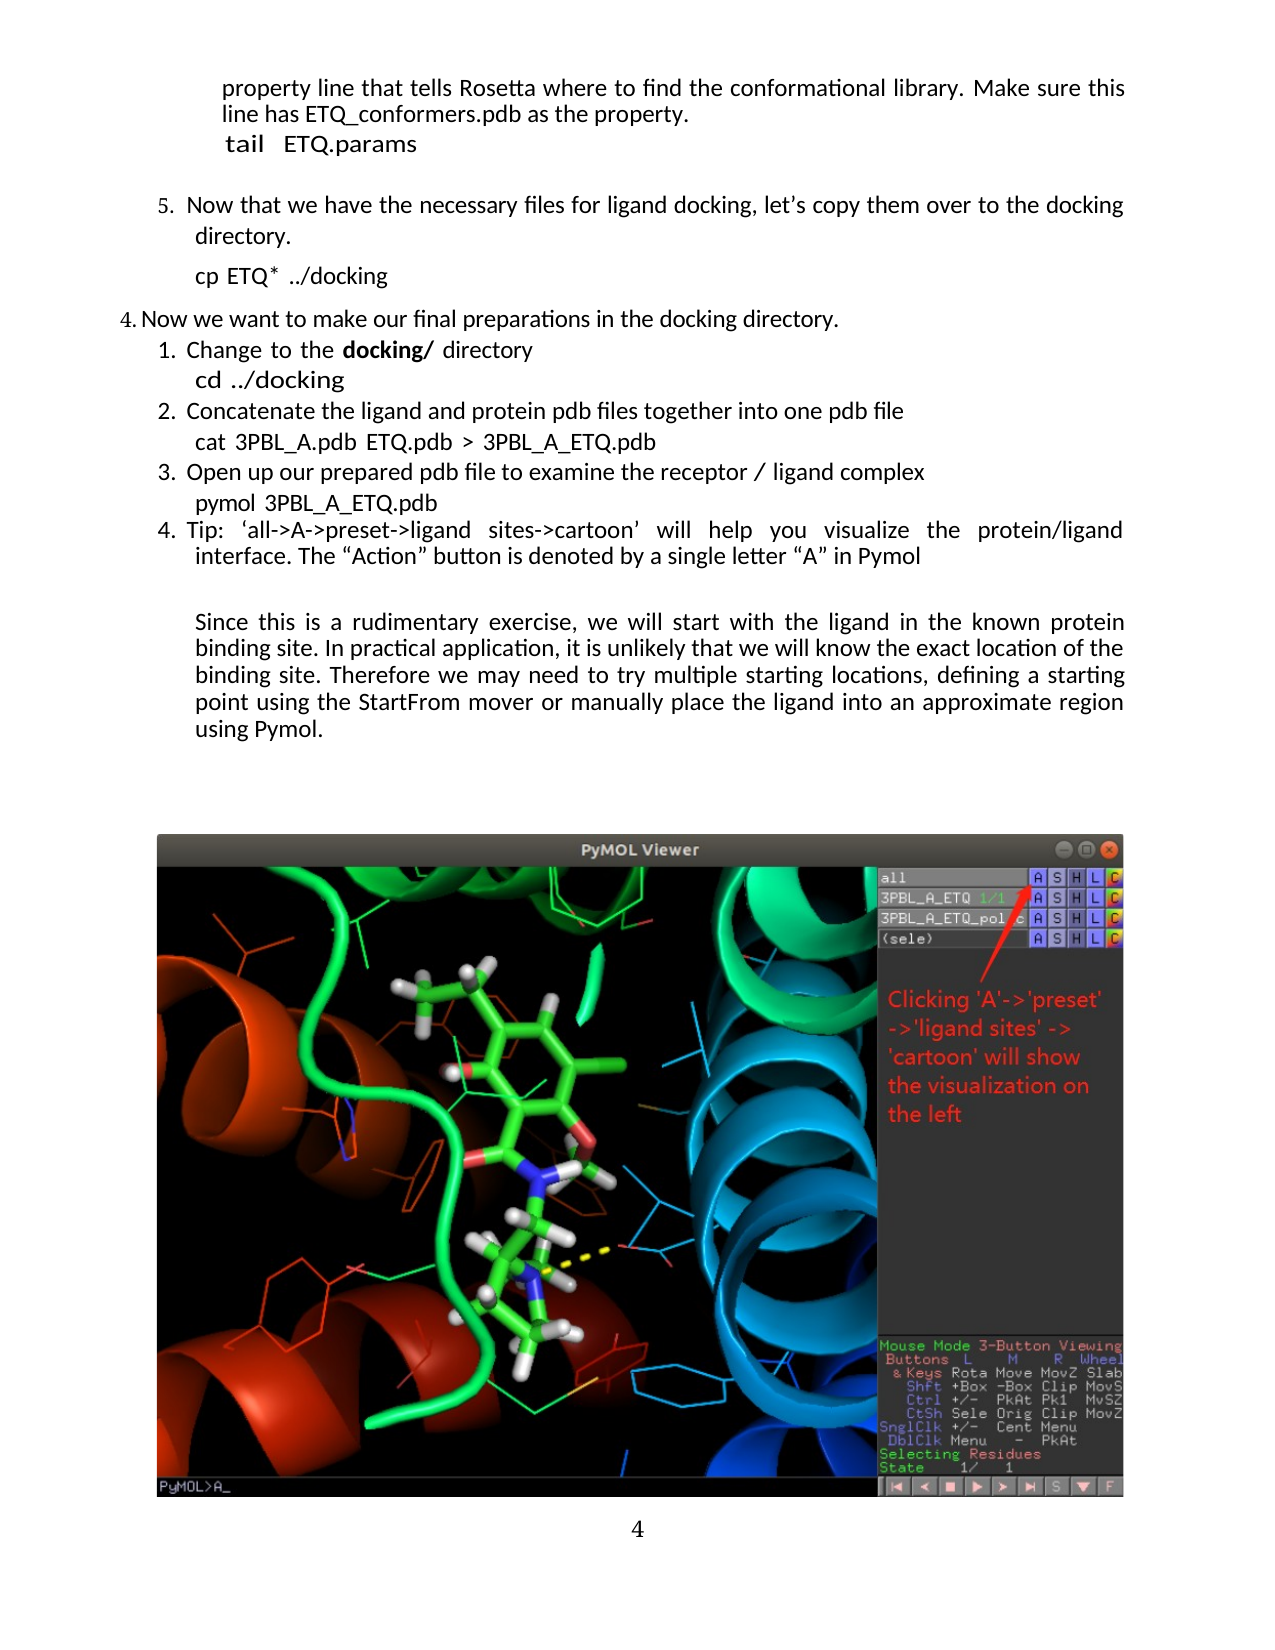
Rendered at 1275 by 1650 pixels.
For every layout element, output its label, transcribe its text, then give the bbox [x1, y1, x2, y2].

list Now we want to make our final preparations in the docking directory. [120, 304, 1125, 334]
list Now that we have the necessary files for ligand docking, let’s copy them over to the docking directory. [157, 190, 1125, 251]
list Concatenate the ligand and protein pdb files together into one pdb file [157, 395, 1125, 426]
text cp ETQ* ../docking [150, 260, 1125, 290]
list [195, 75, 1125, 129]
text cat 3PBL_A.pdb ETQ.pdb > 3PBL_A_ETQ.pdb [195, 426, 1125, 456]
list Open up our prepared pdb file to examine the receptor / ligand complex [157, 456, 1125, 487]
text Since this is a rudimentary exercise, we will start with the ligand in the known protein binding site. In practical application, it is unlikely that we will know the exact location of the binding site. Therefore we may need to try multiple starting locations, defining a starting point using the StartFrom mover or manually place the ligand into an approximate region using Pymol. [195, 609, 1125, 743]
text pymol 3PBL_A_ETQ.pdb [195, 487, 1125, 517]
text tail ETQ.params [150, 129, 1125, 159]
text cd ../docking [195, 365, 1125, 395]
list Change to the docking/ directory [157, 334, 1125, 365]
picture [156, 834, 1124, 1497]
list Tip: ‘all->A->preset->ligand sites->cartoon’ will help you visualize the protein/ligand interface. The “Action” button is denoted by a single letter “A” in Pymol [157, 517, 1125, 571]
